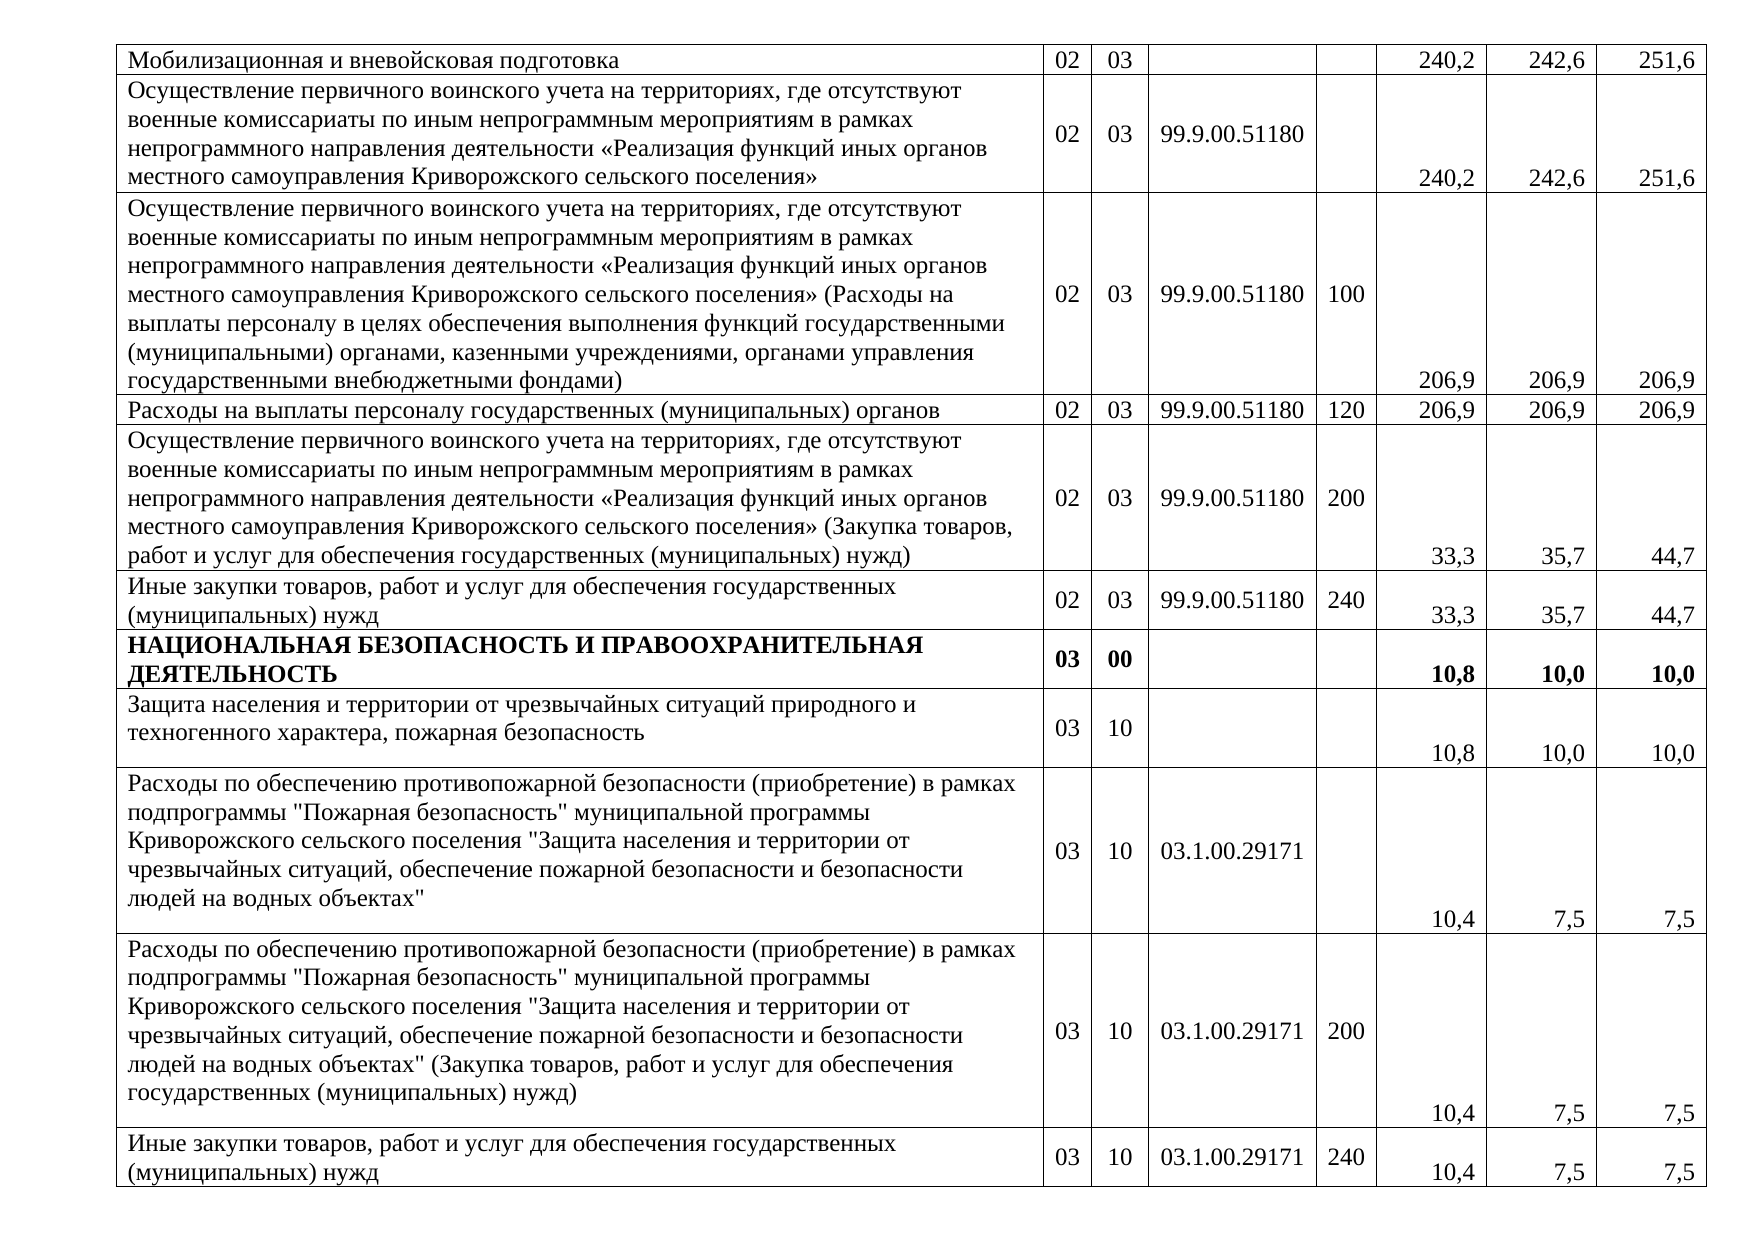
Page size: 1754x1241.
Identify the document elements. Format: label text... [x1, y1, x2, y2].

table_cell 03 [1044, 768, 1091, 933]
table_cell 02 [1044, 571, 1091, 629]
table_cell 03 [1044, 689, 1091, 767]
table_cell 10,8 [1377, 689, 1486, 767]
table_cell 251,6 [1597, 45, 1706, 74]
table_cell Защита населения и территории от чрезвычайных ситуаций природного и техногенного характера, пожарная безопасность [117, 689, 1043, 767]
table_cell [1149, 689, 1316, 767]
table_cell 242,6 [1487, 75, 1596, 192]
table_cell 03 [1092, 425, 1148, 570]
table_cell 10,4 [1377, 768, 1486, 933]
table_cell 10,4 [1377, 1128, 1486, 1186]
table_cell 03.1.00.29171 [1149, 768, 1316, 933]
table_cell 03 [1092, 571, 1148, 629]
table_cell [1317, 768, 1376, 933]
table_cell 03 [1044, 934, 1091, 1127]
table_cell 7,5 [1597, 1128, 1706, 1186]
table_cell 120 [1317, 395, 1376, 424]
table_cell 03 [1092, 45, 1148, 74]
table_cell 7,5 [1487, 1128, 1596, 1186]
table_cell 206,9 [1487, 193, 1596, 394]
table_cell 10 [1092, 768, 1148, 933]
table_cell 206,9 [1597, 395, 1706, 424]
table_cell 99.9.00.51180 [1149, 571, 1316, 629]
table_cell 35,7 [1487, 425, 1596, 570]
table_cell 99.9.00.51180 [1149, 193, 1316, 394]
table_cell 10,0 [1597, 630, 1706, 688]
table_cell 35,7 [1487, 571, 1596, 629]
table_cell 33,3 [1377, 571, 1486, 629]
table_cell 206,9 [1377, 395, 1486, 424]
table_cell 10 [1092, 1128, 1148, 1186]
table_cell 99.9.00.51180 [1149, 75, 1316, 192]
table_cell [1317, 630, 1376, 688]
table_cell 33,3 [1377, 425, 1486, 570]
table_cell 00 [1092, 630, 1148, 688]
table_cell 03 [1092, 395, 1148, 424]
table_cell 100 [1317, 193, 1376, 394]
table_cell 10,0 [1487, 630, 1596, 688]
table_cell 7,5 [1487, 934, 1596, 1127]
table_cell Осуществление первичного воинского учета на территориях, где отсутствуют военные комиссариаты по иным непрограммным мероприятиям в рамках непрограммного направления деятельности «Реализация функций иных органов местного самоуправления Криворожского сельского поселения» (Расходы на выплаты персоналу в целях обеспечения выполнения функций государственными (муниципальными) органами, казенными учреждениями, органами управления государственными внебюджетными фондами) [117, 193, 1043, 394]
table_cell 200 [1317, 425, 1376, 570]
table_cell 03 [1044, 1128, 1091, 1186]
table_cell 03.1.00.29171 [1149, 1128, 1316, 1186]
table_cell Осуществление первичного воинского учета на территориях, где отсутствуют военные комиссариаты по иным непрограммным мероприятиям в рамках непрограммного направления деятельности «Реализация функций иных органов местного самоуправления Криворожского сельского поселения» (Закупка товаров, работ и услуг для обеспечения государственных (муниципальных) нужд) [117, 425, 1043, 570]
table_cell 10 [1092, 934, 1148, 1127]
table_cell 99.9.00.51180 [1149, 395, 1316, 424]
table_cell 240,2 [1377, 45, 1486, 74]
table_cell Осуществление первичного воинского учета на территориях, где отсутствуют военные комиссариаты по иным непрограммным мероприятиям в рамках непрограммного направления деятельности «Реализация функций иных органов местного самоуправления Криворожского сельского поселения» [117, 75, 1043, 192]
table_cell Расходы по обеспечению противопожарной безопасности (приобретение) в рамках подпрограммы "Пожарная безопасность" муниципальной программы Криворожского сельского поселения "Защита населения и территории от чрезвычайных ситуаций, обеспечение пожарной безопасности и безопасности людей на водных объектах" [117, 768, 1043, 933]
table_cell 44,7 [1597, 425, 1706, 570]
table_cell Иные закупки товаров, работ и услуг для обеспечения государственных (муниципальных) нужд [117, 571, 1043, 629]
table_cell 03.1.00.29171 [1149, 934, 1316, 1127]
table_cell 02 [1044, 425, 1091, 570]
table_cell 10,0 [1597, 689, 1706, 767]
table_cell [1149, 45, 1316, 74]
table_cell [1317, 75, 1376, 192]
table_cell НАЦИОНАЛЬНАЯ БЕЗОПАСНОСТЬ И ПРАВООХРАНИТЕЛЬНАЯ ДЕЯТЕЛЬНОСТЬ [117, 630, 1043, 688]
table_cell 10,0 [1487, 689, 1596, 767]
table_cell Расходы на выплаты персоналу государственных (муниципальных) органов [117, 395, 1043, 424]
table_cell 7,5 [1597, 768, 1706, 933]
table_cell 02 [1044, 193, 1091, 394]
table_cell 10,4 [1377, 934, 1486, 1127]
table_cell 02 [1044, 395, 1091, 424]
table_cell Иные закупки товаров, работ и услуг для обеспечения государственных (муниципальных) нужд [117, 1128, 1043, 1186]
table_cell 242,6 [1487, 45, 1596, 74]
table_cell [1317, 45, 1376, 74]
table_cell 02 [1044, 45, 1091, 74]
table_cell 240 [1317, 1128, 1376, 1186]
table_cell 02 [1044, 75, 1091, 192]
table_cell 200 [1317, 934, 1376, 1127]
table_cell 7,5 [1597, 934, 1706, 1127]
table_cell 206,9 [1487, 395, 1596, 424]
table_cell 240,2 [1377, 75, 1486, 192]
table_cell 44,7 [1597, 571, 1706, 629]
table_cell [1149, 630, 1316, 688]
table_cell [1317, 689, 1376, 767]
table_cell 206,9 [1377, 193, 1486, 394]
table_cell 206,9 [1597, 193, 1706, 394]
table_cell 10,8 [1377, 630, 1486, 688]
table_cell 03 [1092, 193, 1148, 394]
table_cell 03 [1092, 75, 1148, 192]
table_cell 03 [1044, 630, 1091, 688]
table_cell Мобилизационная и вневойсковая подготовка [117, 45, 1043, 74]
table_cell 251,6 [1597, 75, 1706, 192]
table_cell 10 [1092, 689, 1148, 767]
table_cell 99.9.00.51180 [1149, 425, 1316, 570]
table_cell 240 [1317, 571, 1376, 629]
table_cell Расходы по обеспечению противопожарной безопасности (приобретение) в рамках подпрограммы "Пожарная безопасность" муниципальной программы Криворожского сельского поселения "Защита населения и территории от чрезвычайных ситуаций, обеспечение пожарной безопасности и безопасности людей на водных объектах" (Закупка товаров, работ и услуг для обеспечения государственных (муниципальных) нужд) [117, 934, 1043, 1127]
table_cell 7,5 [1487, 768, 1596, 933]
